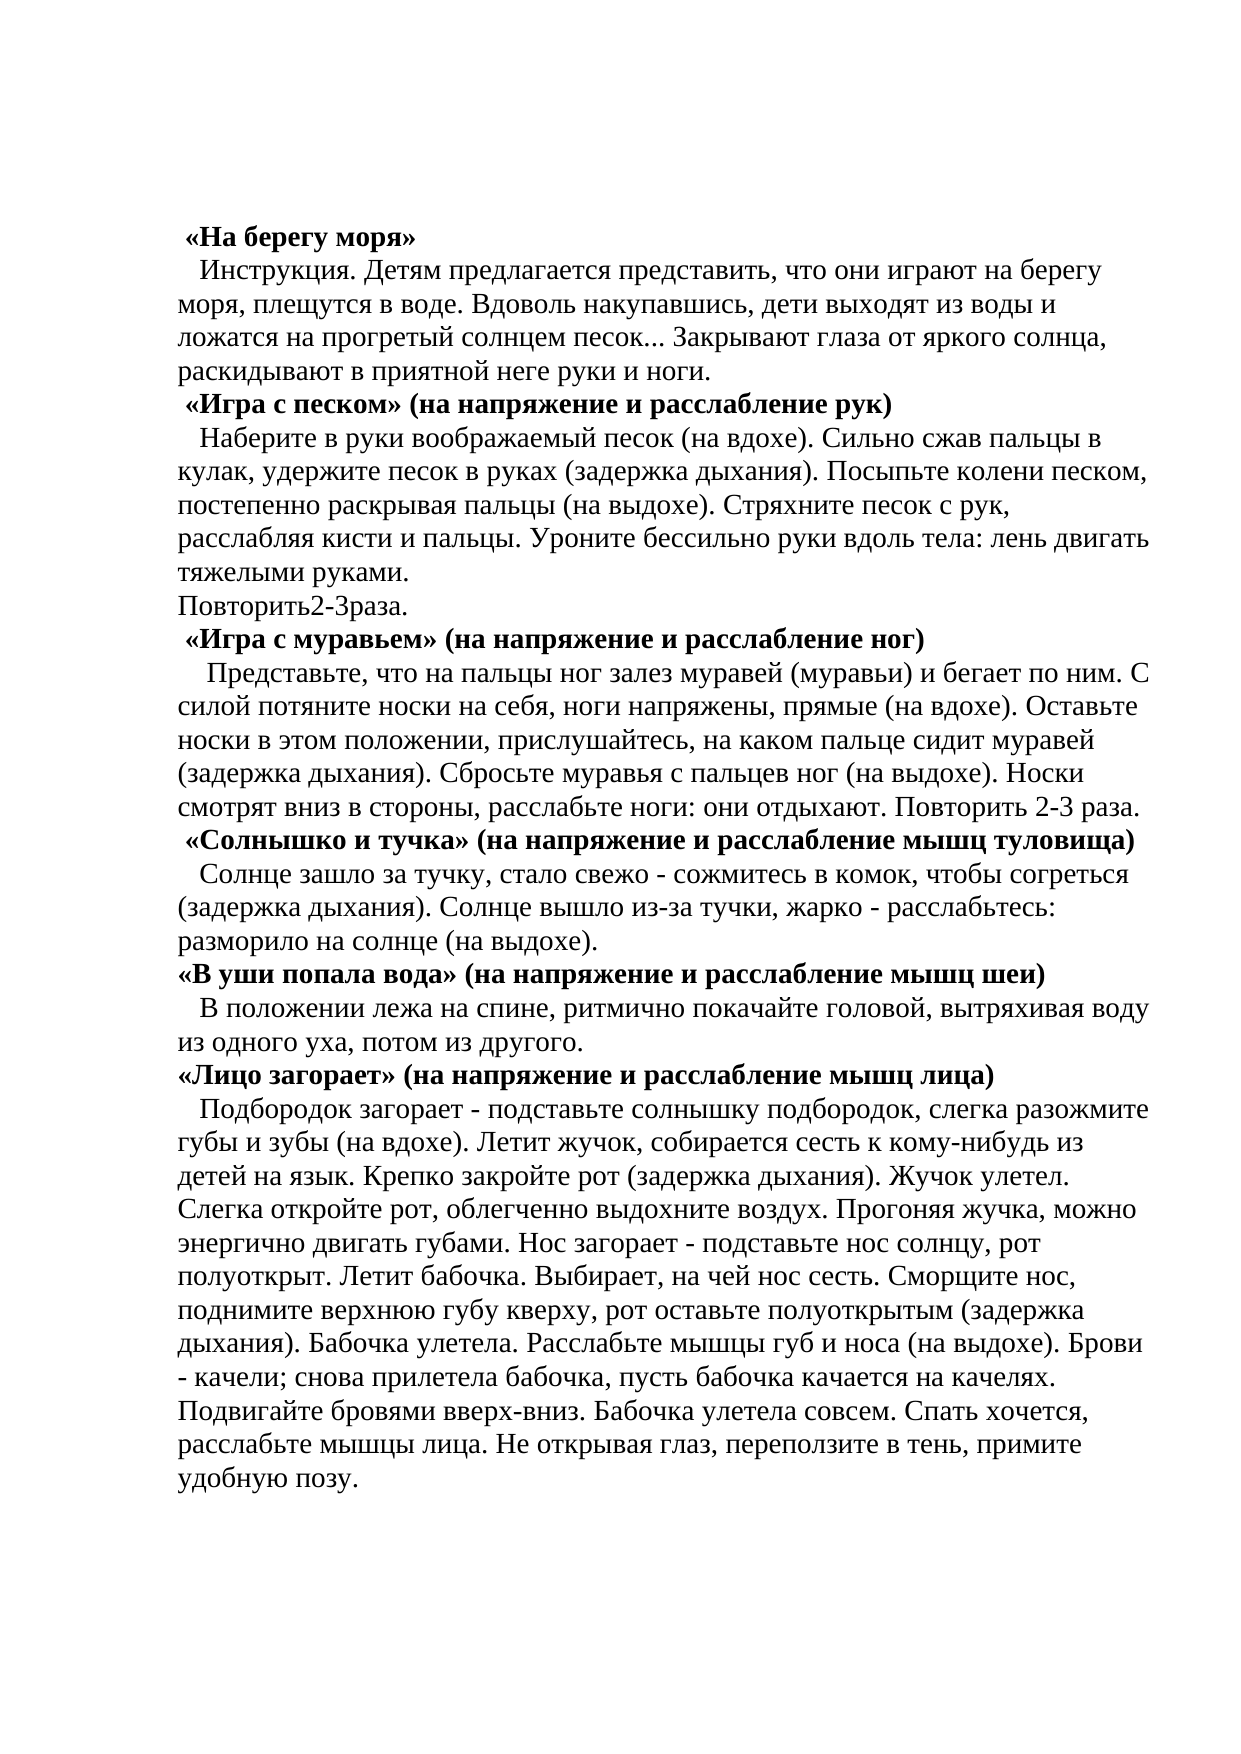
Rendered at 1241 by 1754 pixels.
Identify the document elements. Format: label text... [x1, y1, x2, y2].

text «Солнышко и тучка» (на напряжение и расслабление мышц туловища) [177, 822, 1152, 856]
text Подбородок загорает - подставьте солнышку подбородок, слегка разожмите губы и зубы (на вдохе). Летит жучок, собирается сесть к кому-нибудь из детей на язык. Крепко закройте рот (задержка дыхания). Жучок улетел. Слегка откройте рот, облегченно выдохните воздух. Прогоняя жучка, можно энергично двигать губами. Нос загорает - подставьте нос солнцу, рот полуоткрыт. Летит бабочка. Выбирает, на чей нос сесть. Сморщите нос, поднимите верхнюю губу кверху, рот оставьте полуоткрытым (задержка дыхания). Бабочка улетела. Расслабьте мышцы губ и носа (на выдохе). Брови - качели; снова прилетела бабочка, пусть бабочка качается на качелях. Подвигайте бровями вверх-вниз. Бабочка улетела совсем. Спать хочется, расслабьте мышцы лица. Не открывая глаз, переползите в тень, примите удобную позу. [177, 1091, 1152, 1493]
text Повторить2-3раза. [177, 588, 1152, 621]
text Инструкция. Детям предлагается представить, что они играют на берегу моря, плещутся в воде. Вдоволь накупавшись, дети выходят из воды и ложатся на прогретый солнцем песок... Закрывают глаза от яркого солнца, раскидывают в приятной неге руки и ноги. [177, 252, 1152, 386]
text «Игра с песком» (на напряжение и расслабление рук) [177, 386, 1152, 420]
text Представьте, что на пальцы ног залез муравей (муравьи) и бегает по ним. С силой потяните носки на себя, ноги напряжены, прямые (на вдохе). Оставьте носки в этом положении, прислушайтесь, на каком пальце сидит муравей (задержка дыхания). Сбросьте муравья с пальцев ног (на выдохе). Носки смотрят вниз в стороны, расслабьте ноги: они отдыхают. Повторить 2-3 раза. [177, 655, 1152, 822]
text «На берегу моря» [177, 219, 1152, 252]
text «Игра с муравьем» (на напряжение и расслабление ног) [177, 621, 1152, 655]
text «Лицо загорает» (на напряжение и расслабление мышц лица) [177, 1057, 1152, 1091]
text Солнце зашло за тучку, стало свежо - сожмитесь в комок, чтобы согреться (задержка дыхания). Солнце вышло из-за тучки, жарко - расслабьтесь: разморило на солнце (на выдохе). [177, 856, 1152, 957]
text «В уши попала вода» (на напряжение и расслабление мышц шеи) [177, 957, 1152, 990]
text Наберите в руки воображаемый песок (на вдохе). Сильно сжав пальцы в кулак, удержите песок в руках (задержка дыхания). Посыпьте колени песком, постепенно раскрывая пальцы (на выдохе). Стряхните песок с рук, расслабляя кисти и пальцы. Уроните бессильно руки вдоль тела: лень двигать тяжелыми руками. [177, 420, 1152, 588]
text В положении лежа на спине, ритмично покачайте головой, вытряхивая воду из одного уха, потом из другого. [177, 990, 1152, 1057]
